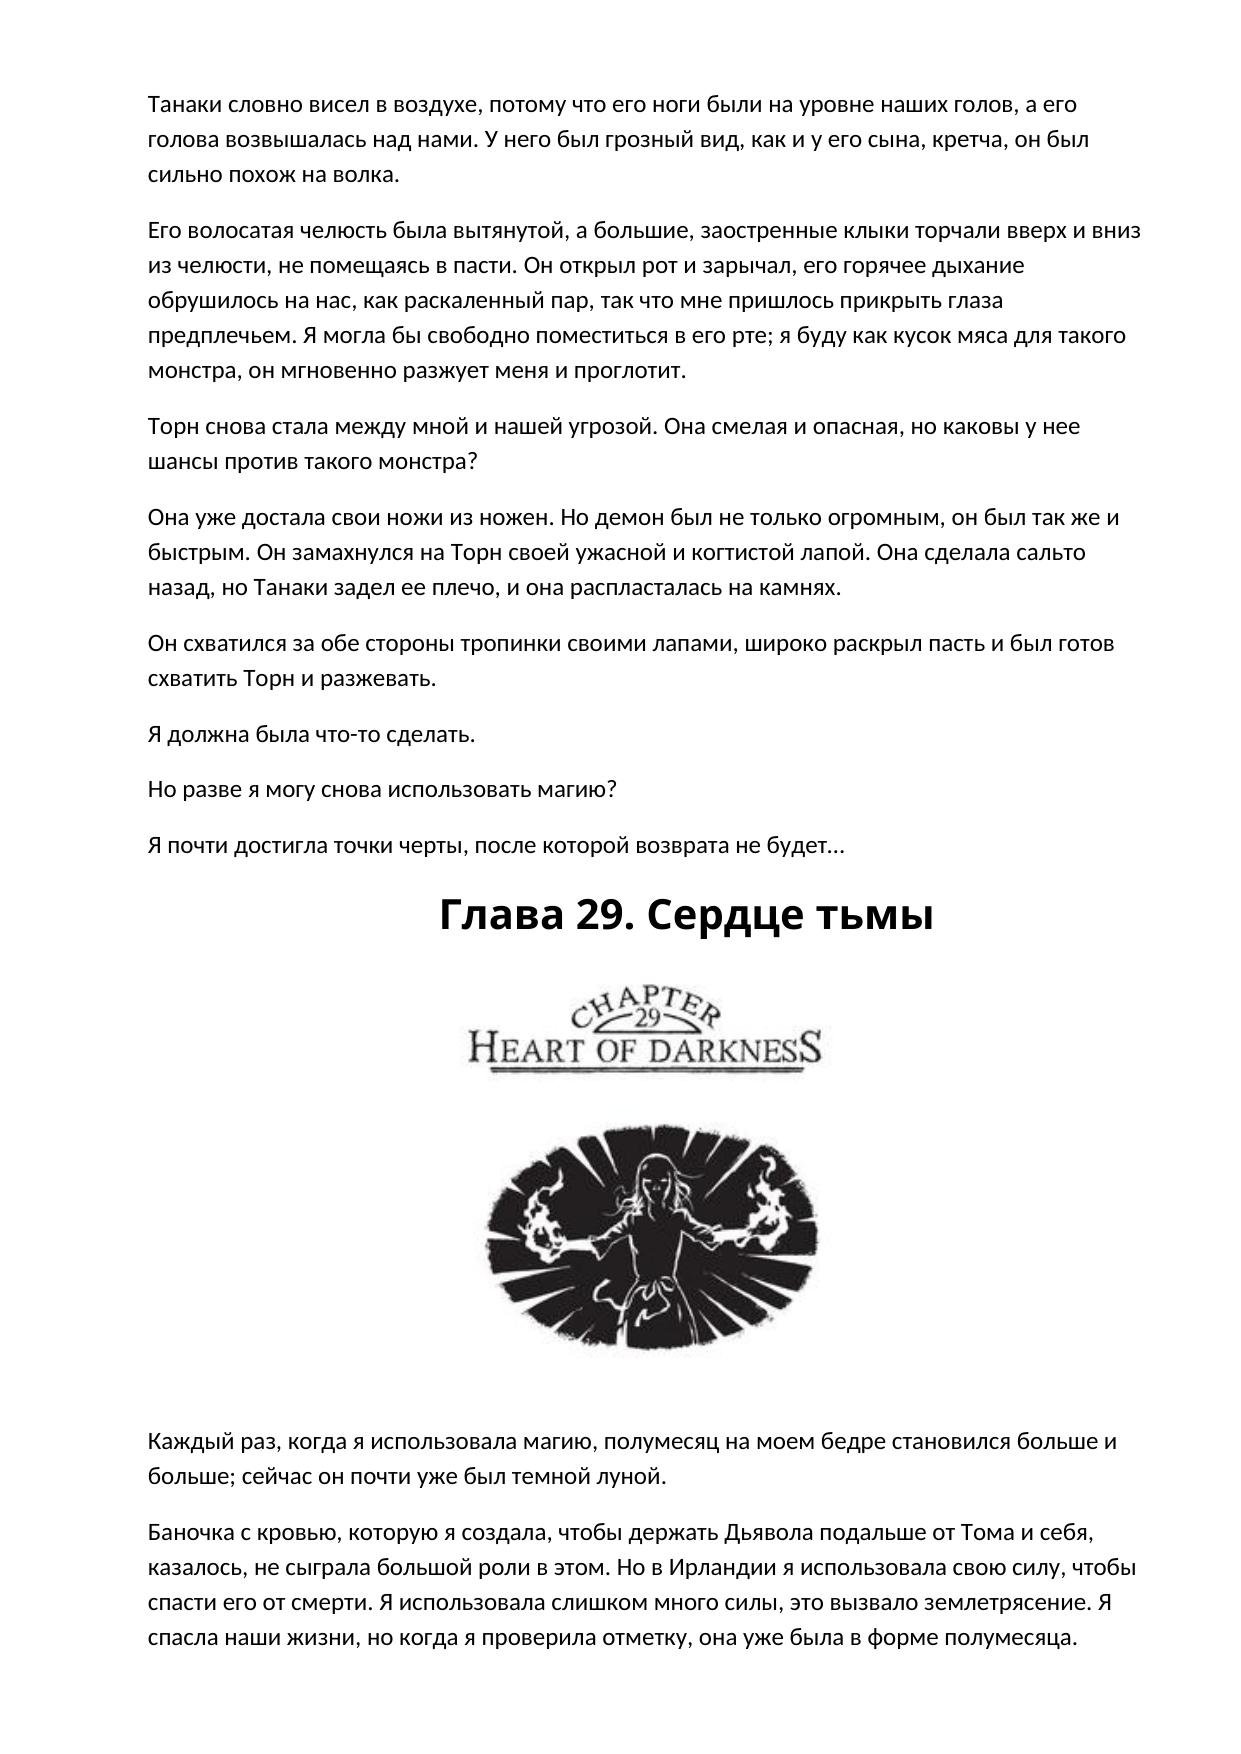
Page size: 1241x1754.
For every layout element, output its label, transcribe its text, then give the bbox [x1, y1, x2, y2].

picture [391, 971, 909, 1401]
text Она уже достала свои ножи из ножен. Но демон был не только огромным, он был так же и быстрым. Он замахнулся на Торн своей ужасной и когтистой лапой. Она сделала сальто назад, но Танаки задел ее плечо, и она распласталась на камнях. [148, 501, 1152, 602]
text Он схватился за обе стороны тропинки своими лапами, широко раскрыл пасть и был готов схватить Торн и разжевать. [148, 627, 1152, 692]
text Но разве я могу снова использовать магию? [148, 773, 1152, 804]
text Каждый раз, когда я использовала магию, полумесяц на моем бедре становился больше и больше; сейчас он почти уже был темной луной. [148, 1426, 1152, 1491]
text Его волосатая челюсть была вытянутой, а большие, заостренные клыки торчали вверх и вниз из челюсти, не помещаясь в пасти. Он открыл рот и зарычал, его горячее дыхание обрушилось на нас, как раскаленный пар, так что мне пришлось прикрыть глаза предплечьем. Я могла бы свободно поместиться в его рте; я буду как кусок мяса для такого монстра, он мгновенно разжует меня и проглотит. [148, 214, 1152, 385]
text Торн снова стала между мной и нашей угрозой. Она смелая и опасная, но каковы у нее шансы против такого монстра? [148, 410, 1152, 476]
text Танаки словно висел в воздухе, потому что его ноги были на уровне наших голов, а его голова возвышалась над нами. У него был грозный вид, как и у его сына, кретча, он был сильно похож на волка. [148, 88, 1152, 189]
text Я должна была что-то сделать. [148, 718, 1152, 748]
text Я почти достигла точки черты, после которой возврата не будет… [148, 829, 1152, 860]
text Глава 29. Сердце тьмы [221, 885, 1152, 942]
text Баночка с кровью, которую я создала, чтобы держать Дьявола подальше от Тома и себя, казалось, не сыграла большой роли в этом. Но в Ирландии я использовала свою силу, чтобы спасти его от смерти. Я использовала слишком много силы, это вызвало землетрясение. Я спасла наши жизни, но когда я проверила отметку, она уже была в форме полумесяца. [148, 1516, 1152, 1652]
